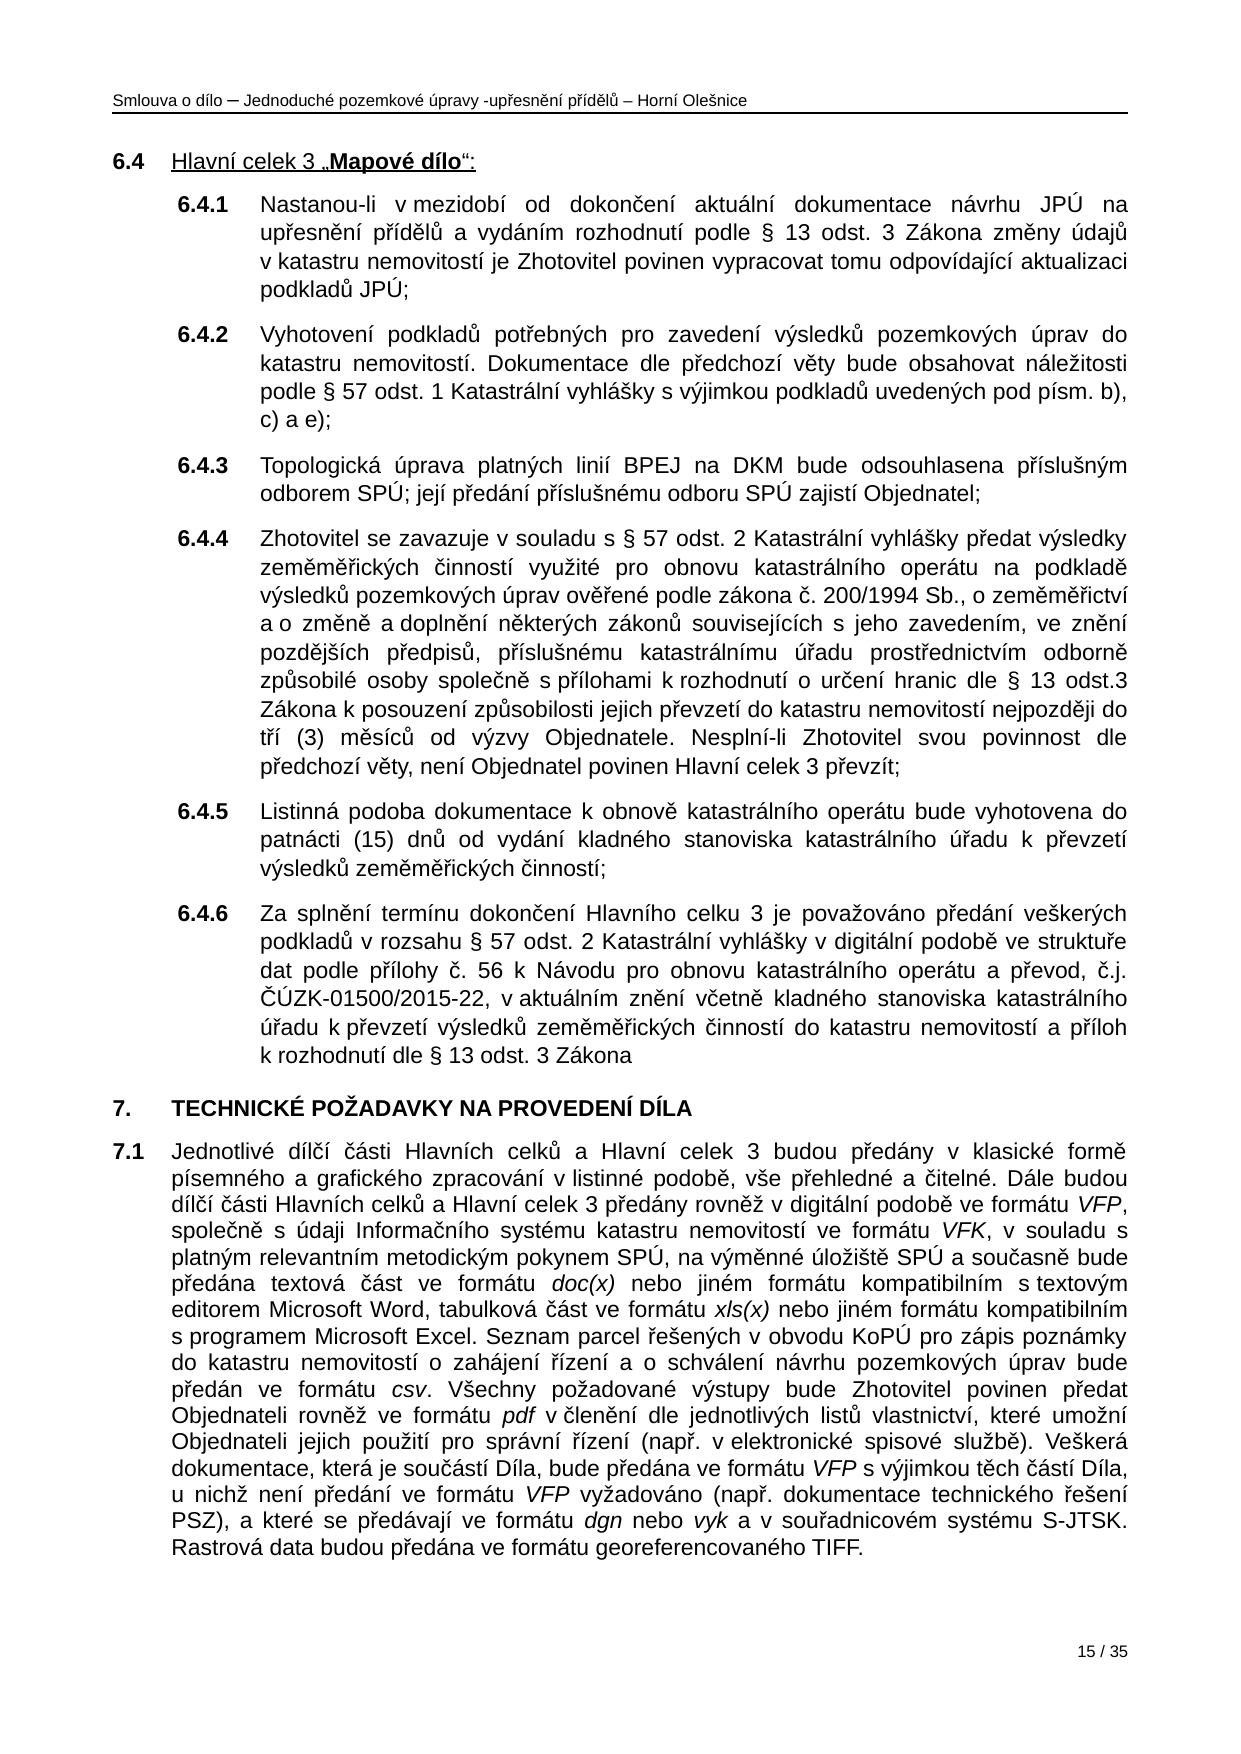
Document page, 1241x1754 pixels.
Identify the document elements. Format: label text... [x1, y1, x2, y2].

text Technické požadavky na provedení díla [112, 1095, 1128, 1122]
text Zhotovitel se zavazuje v souladu s § 57 odst. 2 Katastrální vyhlášky předat výsledky zeměměřických činností využité pro obnovu katastrálního operátu na podkladě výsledků pozemkových úprav ověřené podle zákona č. 200/1994 Sb., o zeměměřictví a o změně a doplnění některých zákonů souvisejících s jeho zavedením, ve znění pozdějších předpisů, příslušnému katastrálnímu úřadu prostřednictvím odborně způsobilé osoby společně s přílohami k rozhodnutí o určení hranic dle § 13 odst.3 Zákona k posouzení způsobilosti jejich převzetí do katastru nemovitostí nejpozději do tří (3) měsíců od výzvy Objednatele. Nesplní-li Zhotovitel svou povinnost dle předchozí věty, není Objednatel povinen Hlavní celek 3 převzít; [177, 525, 1128, 779]
text Za splnění termínu dokončení Hlavního celku 3 je považováno předání veškerých podkladů v rozsahu § 57 odst. 2 Katastrální vyhlášky v digitální podobě ve struktuře dat podle přílohy č. 56 k Návodu pro obnovu katastrálního operátu a převod, č.j. ČÚZK-01500/2015-22, v aktuálním znění včetně kladného stanoviska katastrálního úřadu k převzetí výsledků zeměměřických činností do katastru nemovitostí a příloh k rozhodnutí dle § 13 odst. 3 Zákona [177, 900, 1128, 1068]
text Nastanou-li v mezidobí od dokončení aktuální dokumentace návrhu JPÚ na upřesnění přídělů a vydáním rozhodnutí podle § 13 odst. 3 Zákona změny údajů v katastru nemovitostí je Zhotovitel povinen vypracovat tomu odpovídající aktualizaci podkladů JPÚ; [177, 191, 1128, 302]
text Jednotlivé dílčí části Hlavních celků a Hlavní celek 3 budou předány v klasické formě písemného a grafického zpracování v listinné podobě, vše přehledné a čitelné. Dále budou dílčí části Hlavních celků a Hlavní celek 3 předány rovněž v digitální podobě ve formátu VFP, společně s údaji Informačního systému katastru nemovitostí ve formátu VFK, v souladu s platným relevantním metodickým pokynem SPÚ, na výměnné úložiště SPÚ a současně bude předána textová část ve formátu doc(x) nebo jiném formátu kompatibilním s textovým editorem Microsoft Word, tabulková část ve formátu xls(x) nebo jiném formátu kompatibilním s programem Microsoft Excel. Seznam parcel řešených v obvodu KoPÚ pro zápis poznámky do katastru nemovitostí o zahájení řízení a o schválení návrhu pozemkových úprav bude předán ve formátu csv. Všechny požadované výstupy bude Zhotovitel povinen předat Objednateli rovněž ve formátu pdf v členění dle jednotlivých listů vlastnictví, které umožní Objednateli jejich použití pro správní řízení (např. v elektronické spisové službě). Veškerá dokumentace, která je součástí Díla, bude předána ve formátu VFP s výjimkou těch částí Díla, u nichž není předání ve formátu VFP vyžadováno (např. dokumentace technického řešení PSZ), a které se předávají ve formátu dgn nebo vyk a v souřadnicovém systému S-JTSK. Rastrová data budou předána ve formátu georeferencovaného TIFF. [112, 1138, 1128, 1560]
text Topologická úprava platných linií BPEJ na DKM bude odsouhlasena příslušným odborem SPÚ; její předání příslušnému odboru SPÚ zajistí Objednatel; [177, 452, 1128, 506]
text Vyhotovení podkladů potřebných pro zavedení výsledků pozemkových úprav do katastru nemovitostí. Dokumentace dle předchozí věty bude obsahovat náležitosti podle § 57 odst. 1 Katastrální vyhlášky s výjimkou podkladů uvedených pod písm. b), c) a e); [177, 321, 1128, 433]
text Hlavní celek 3 „Mapové dílo“: [112, 148, 1128, 174]
text Listinná podoba dokumentace k obnově katastrálního operátu bude vyhotovena do patnácti (15) dnů od vydání kladného stanoviska katastrálního úřadu k převzetí výsledků zeměměřických činností; [177, 798, 1128, 881]
